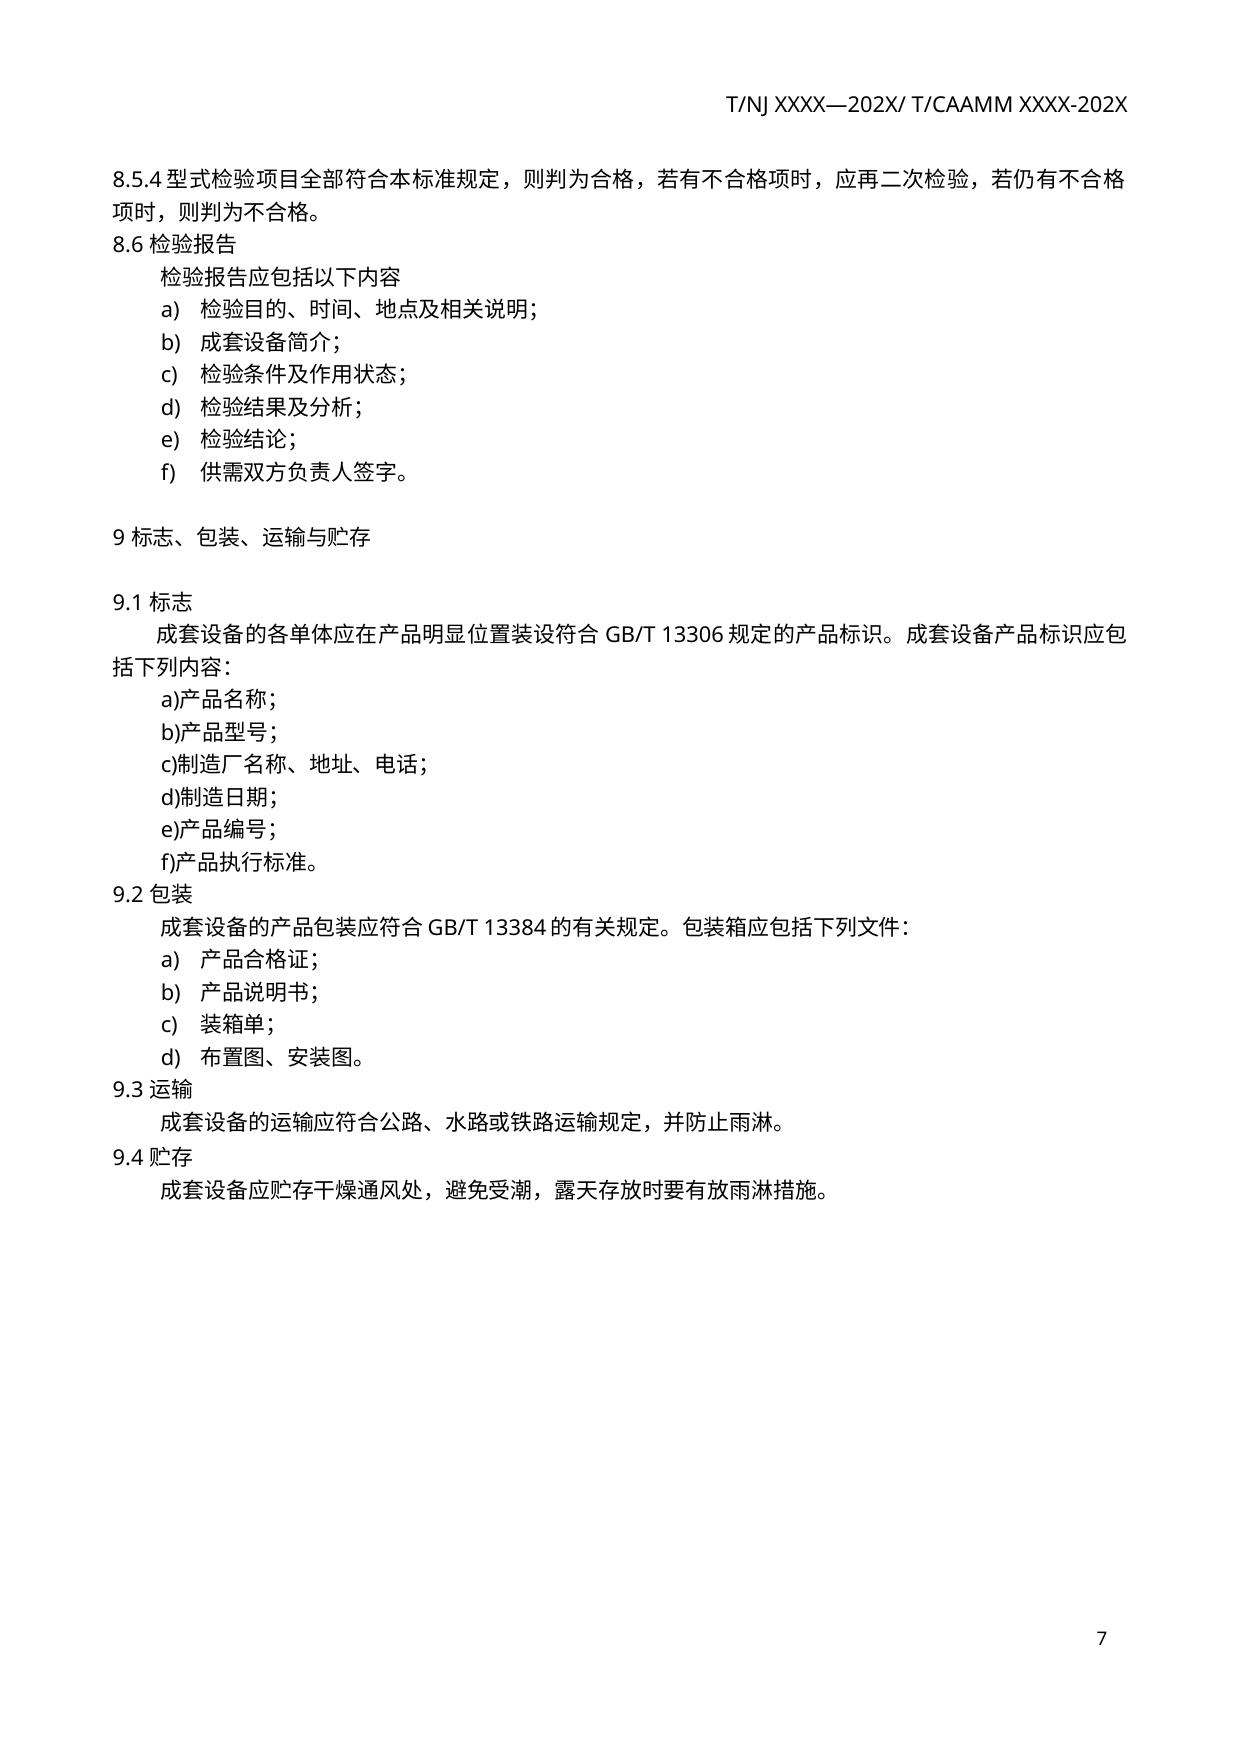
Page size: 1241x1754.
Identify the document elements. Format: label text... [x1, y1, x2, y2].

text f)产品执行标准。 [112, 844, 1128, 877]
list 布置图、安装图。 [112, 1039, 1128, 1072]
text 9.4 贮存 [112, 1137, 1128, 1172]
text 成套设备的运输应符合公路、水路或铁路运输规定，并防止雨淋。 [112, 1104, 1128, 1137]
list 检验结果及分析； [112, 389, 1128, 422]
text a)产品名称； [112, 682, 1128, 714]
list 产品合格证； [112, 942, 1128, 974]
text b)产品型号； [112, 714, 1128, 747]
list 装箱单； [112, 1007, 1128, 1039]
text 检验报告应包括以下内容 [112, 259, 1128, 292]
text d)制造日期； [112, 779, 1128, 812]
text 成套设备的产品包装应符合GB/T 13384的有关规定。包装箱应包括下列文件： [112, 909, 1128, 942]
text 成套设备的各单体应在产品明显位置装设符合GB/T 13306规定的产品标识。成套设备产品标识应包括下列内容： [112, 617, 1128, 682]
list 产品说明书； [112, 974, 1128, 1007]
text 9.2 包装 [112, 877, 1128, 909]
text 成套设备应贮存干燥通风处，避免受潮，露天存放时要有放雨淋措施。 [112, 1172, 1128, 1205]
list 成套设备简介； [112, 324, 1128, 357]
list 检验结论； [112, 422, 1128, 454]
list 供需双方负责人签字。 [112, 454, 1128, 487]
text 9.3 运输 [112, 1072, 1128, 1104]
text 9.1 标志 [112, 584, 1128, 617]
text 8.6 检验报告 [112, 227, 1128, 259]
text e)产品编号； [112, 812, 1128, 844]
list 检验条件及作用状态； [112, 357, 1128, 389]
text 9 标志、包装、运输与贮存 [112, 519, 1128, 552]
text 8.5.4型式检验项目全部符合本标准规定，则判为合格，若有不合格项时，应再二次检验，若仍有不合格项时，则判为不合格。 [112, 162, 1128, 227]
text c)制造厂名称、地址、电话； [112, 747, 1128, 779]
list 检验目的、时间、地点及相关说明； [112, 292, 1128, 324]
